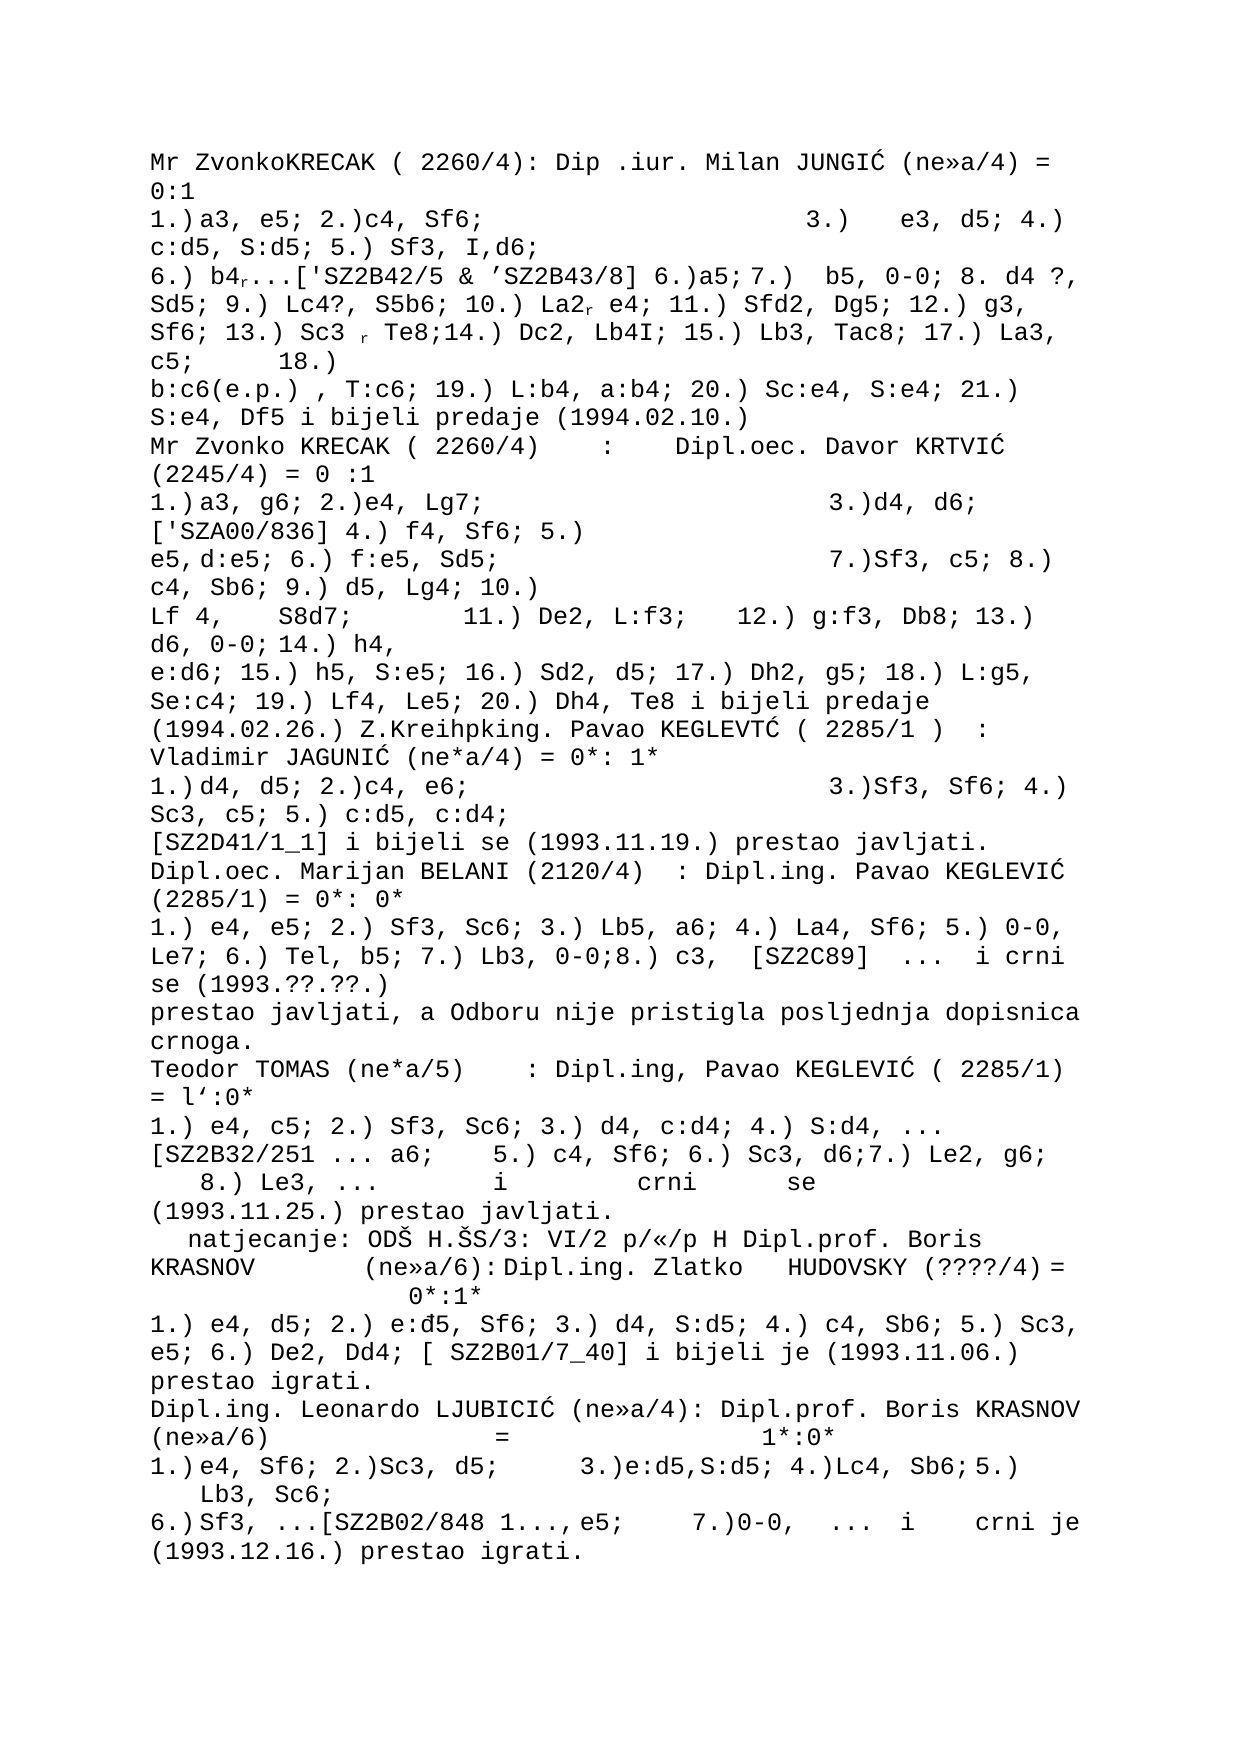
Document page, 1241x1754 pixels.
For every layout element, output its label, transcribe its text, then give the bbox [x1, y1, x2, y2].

text (1993.11.25.) prestao javljati. [150, 1198, 1090, 1227]
text Dipl.oec. Marijan BELANI (2120/4) : Dipl.ing. Pavao KEGLEVIĆ (2285/1) = 0*: 0* [150, 858, 1090, 915]
text (1993.12.16.) prestao igrati. [150, 1538, 1090, 1567]
text Mr Zvonko KRECAK ( 2260/4) : Dipl.oec. Davor KRTVIĆ (2245/4) = 0 :1 [150, 433, 1090, 490]
text Mr Zvonko KRECAK ( 2260/4) : Dip .iur. Milan JUNGIĆ (ne»a/4) = 0:1 [150, 150, 1090, 207]
text 1.) e4, d5; 2.) e:đ5, Sf6; 3.) d4, S:d5; 4.) c4, Sb6; 5.) Sc3, e5; 6.) De2, Dd4; [ SZ2B01/7_40] i bijeli je (1993.11.06.) prestao igrati. [150, 1312, 1090, 1397]
text natjecanje: ODŠ H.ŠS/3: VI/2 p/«/p H Dipl.prof. Boris KRASNOV (ne»a/6) : Dipl.ing. Zlatko HUDOVSKY (????/4) = 0*:1* [150, 1227, 1090, 1312]
text 6.) b4r...['SZ2B42/5 & ’SZ2B43/8] 6.) a5; 7.) b5, 0-0; 8. d4 ?, [150, 263, 1090, 292]
text e:d6; 15.) h5, S:e5; 16.) Sd2, d5; 17.) Dh2, g5; 18.) L:g5, Se:c4; 19.) Lf4, Le5; 20.) Dh4, Te8 i bijeli predaje (1994.02.26.) Z.Kreihpking. Pavao KEGLEVTĆ ( 2285/1 ) : Vladimir JAGUNIĆ (ne*a/4) = 0*: 1* [150, 660, 1090, 773]
text prestao javljati, a Odboru nije pristigla posljednja dopisnica crnoga. [150, 1000, 1090, 1057]
text 1.) e4, c5; 2.) Sf3, Sc6; 3.) d4, c:d4; 4.) S:d4, ... [SZ2B32/251 ... a6; 5.) c4, Sf6; 6.) Sc3, d6; 7.) Le2, g6; 8.) Le3, ... i crni se [150, 1113, 1090, 1198]
text e5, d:e5; 6.) f:e5, Sd5; 7.) Sf3, c5; 8.) c4, Sb6; 9.) d5, Lg4; 10.) [150, 547, 1090, 603]
text 1.) e4, e5; 2.) Sf3, Sc6; 3.) Lb5, a6; 4.) La4, Sf6; 5.) 0-0, Le7; 6.) Tel, b5; 7.) Lb3, 0-0; 8.) c3, [SZ2C89] ... i crni se (1993.??.??.) [150, 915, 1090, 1000]
text 1.) a3, e5; 2.) c4, Sf6; 3.) e3, d5; 4.) c:d5, S:d5; 5.) Sf3, I,d6; [150, 207, 1090, 263]
text [SZ2D41/1_1] i bijeli se (1993.11.19.) prestao javljati. [150, 830, 1090, 858]
text 1.) d4, d5; 2.) c4, e6; 3.) Sf3, Sf6; 4.) Sc3, c5; 5.) c:d5, c:d4; [150, 773, 1090, 830]
text Sd5; 9.) Lc4?, S5b6; 10.) La2r e4; 11.) Sfd2, Dg5; 12.) g3, Sf6; 13.) Sc3 r Te8; 14.) Dc2, Lb4I; 15.) Lb3, Tac8; 17.) La3, c5; 18.) [150, 292, 1090, 377]
text 6.) Sf3, ... [SZ2B02/8 48 1 ..., e5; 7.) 0-0, ... i crni je [150, 1510, 1090, 1538]
text 1.) a3, g6; 2.) e4, Lg7; 3.) d4, d6; ['SZA00/836] 4.) f4, Sf6; 5.) [150, 490, 1090, 547]
text Dipl.ing. Leonardo LJUBICIĆ (ne»a/4) : Dipl.prof. Boris KRASNOV (ne»a/6) = 1*:0* [150, 1397, 1090, 1453]
text b:c6(e.p.) , T:c6; 19.) L:b4, a:b4; 20.) Sc:e4, S:e4; 21.) S:e4, Df5 i bijeli predaje (1994.02.10.) [150, 377, 1090, 433]
text 1.) e4, Sf6; 2.) Sc3, d5; 3.) e:d5, S:d5; 4.) Lc4, Sb6; 5.) Lb3, Sc6; [150, 1453, 1090, 1510]
text Teodor TOMAS (ne*a/5) : Dipl.ing, Pavao KEGLEVIĆ ( 2285/1) = l‘:0* [150, 1057, 1090, 1113]
text Lf 4, S8d7; 11.) De2, L:f3; 12.) g:f3, Db8; 13.) d6, 0-0; 14.) h4, [150, 603, 1090, 660]
